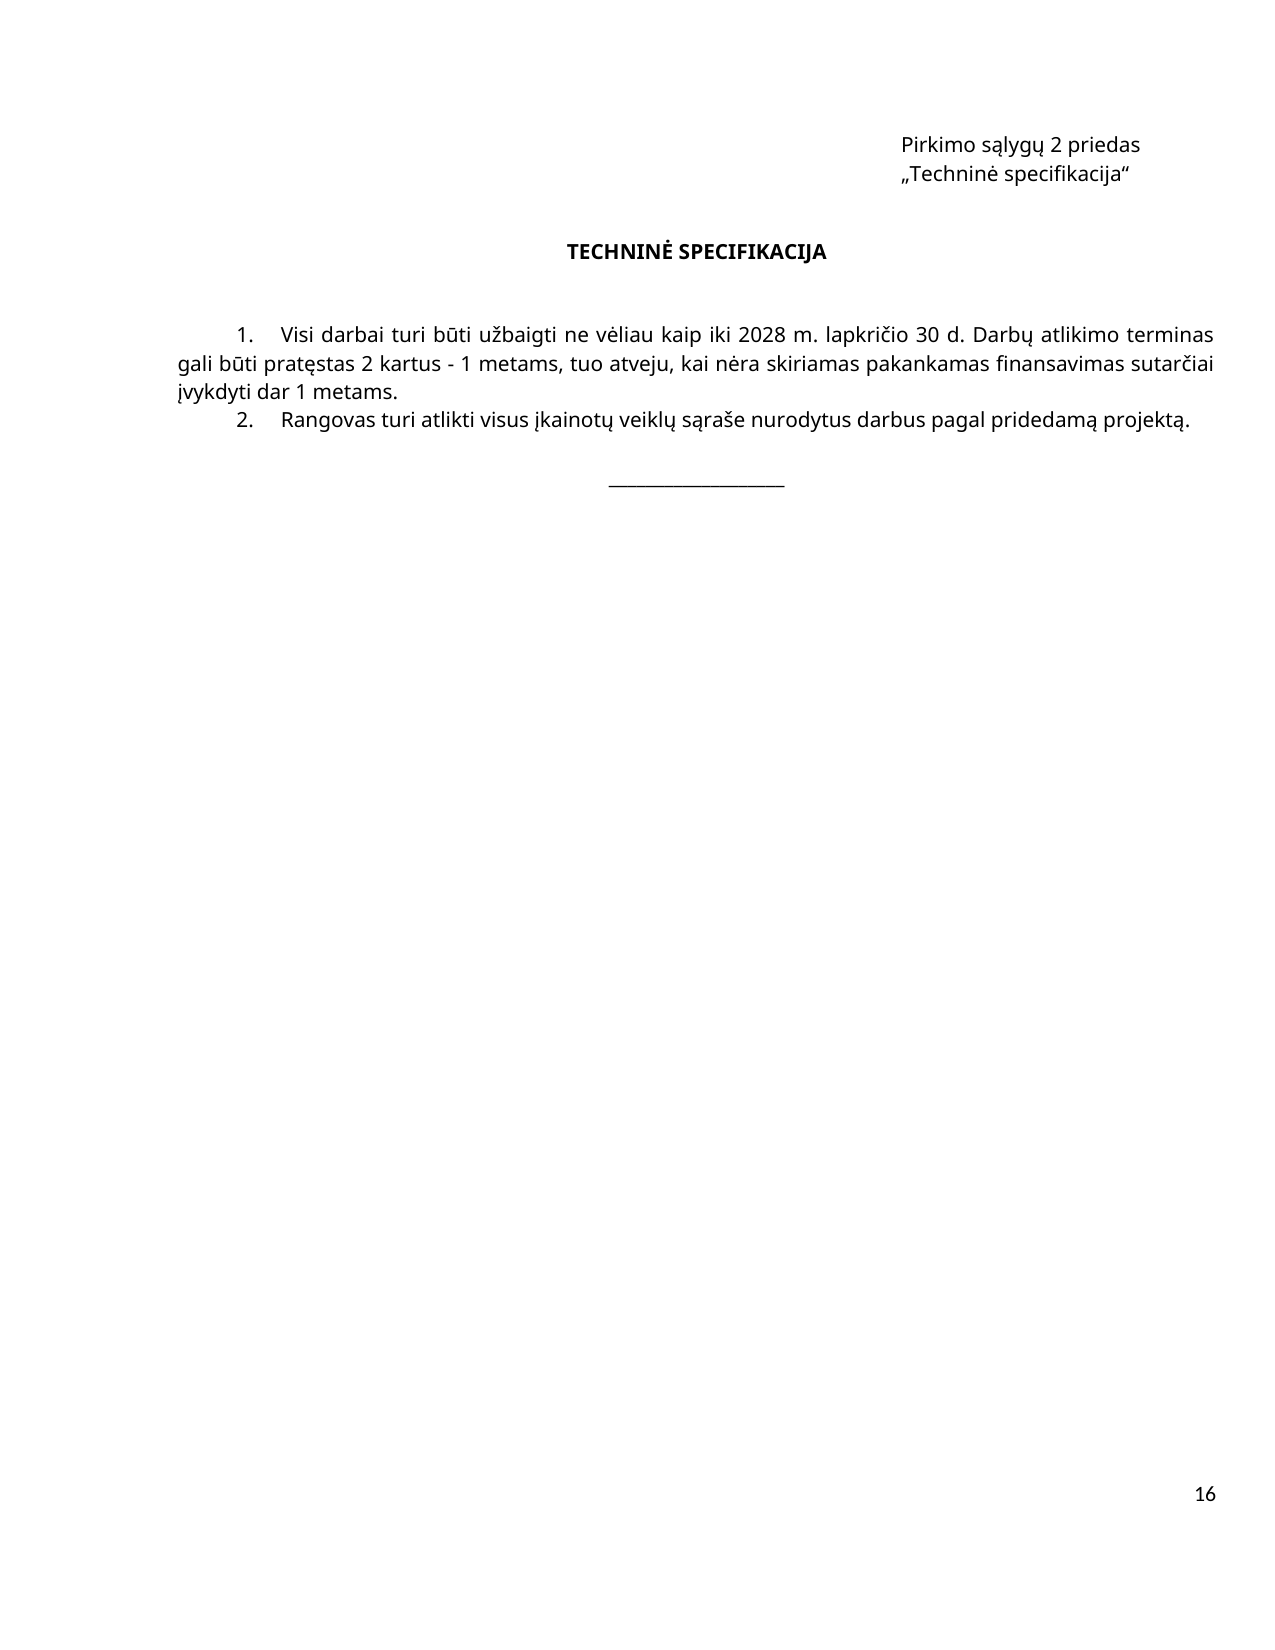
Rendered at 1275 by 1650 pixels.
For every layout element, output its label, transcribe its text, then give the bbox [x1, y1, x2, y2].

text ___________________ [177, 462, 1216, 491]
list Visi darbai turi būti užbaigti ne vėliau kaip iki 2028 m. lapkričio 30 d. Darbų atlikimo terminas gali būti pratęstas 2 kartus - 1 metams, tuo atveju, kai nėra skiriamas pakankamas finansavimas sutarčiai įvykdyti dar 1 metams. [177, 320, 1216, 406]
list Rangovas turi atlikti visus įkainotų veiklų sąraše nurodytus darbus pagal pridedamą projektą. [177, 406, 1216, 434]
text TECHNINĖ SPECIFIKACIJA [177, 237, 1216, 265]
subtitle Pirkimo sąlygų 2 priedas „Techninė specifikacija“ [901, 131, 1216, 187]
